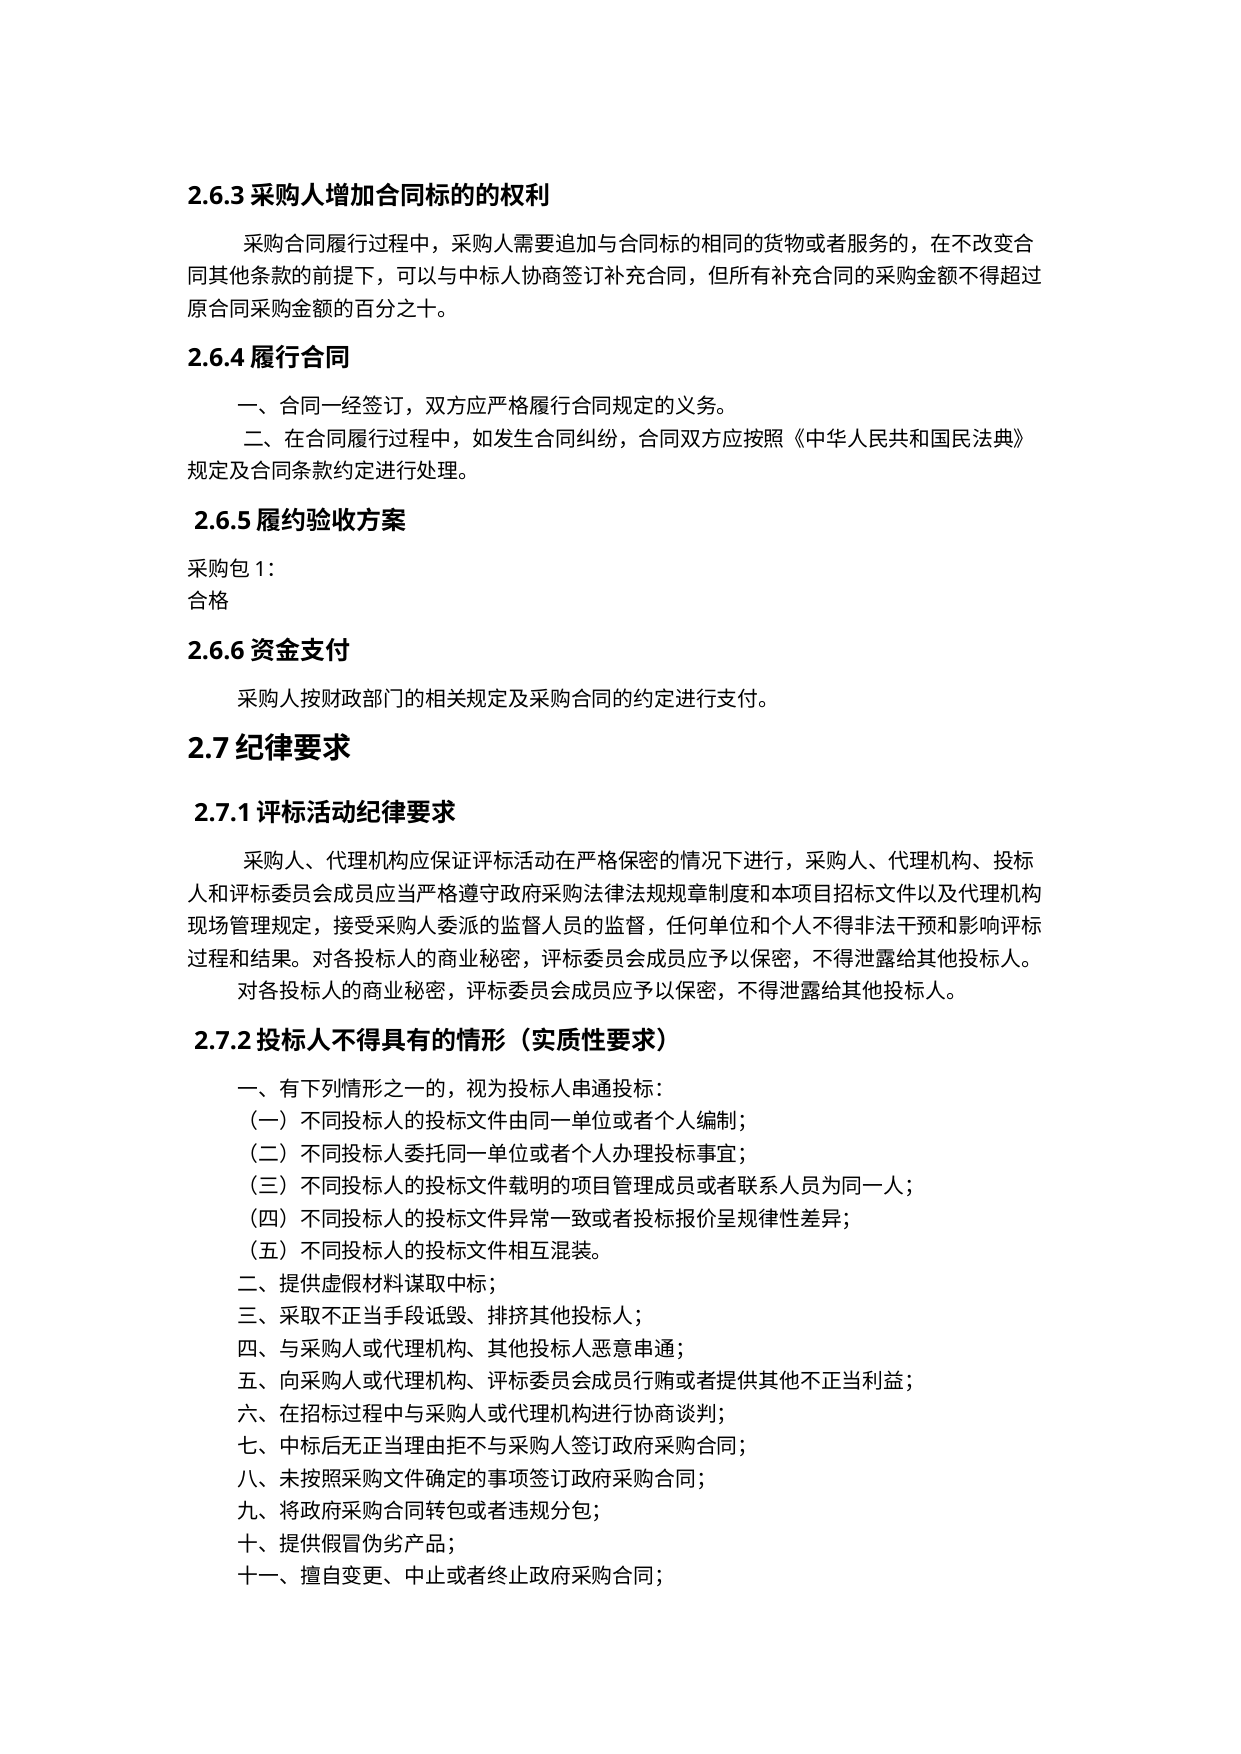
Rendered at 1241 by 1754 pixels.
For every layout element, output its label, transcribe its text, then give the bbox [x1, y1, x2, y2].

text （二）不同投标人委托同一单位或者个人办理投标事宜； [187, 1137, 1053, 1169]
text 2.7.2投标人不得具有的情形（实质性要求） [187, 1007, 1053, 1072]
text 四、与采购人或代理机构、其他投标人恶意串通； [187, 1332, 1053, 1364]
text 采购人、代理机构应保证评标活动在严格保密的情况下进行，采购人、代理机构、投标人和评标委员会成员应当严格遵守政府采购法律法规规章制度和本项目招标文件以及代理机构现场管理规定，接受采购人委派的监督人员的监督，任何单位和个人不得非法干预和影响评标过程和结果。对各投标人的商业秘密，评标委员会成员应予以保密，不得泄露给其他投标人。 [187, 844, 1053, 974]
text 采购合同履行过程中，采购人需要追加与合同标的相同的货物或者服务的，在不改变合同其他条款的前提下，可以与中标人协商签订补充合同，但所有补充合同的采购金额不得超过原合同采购金额的百分之十。 [187, 227, 1053, 324]
text 合格 [187, 584, 1053, 617]
text 二、提供虚假材料谋取中标； [187, 1267, 1053, 1299]
text 三、采取不正当手段诋毁、排挤其他投标人； [187, 1299, 1053, 1332]
text （一）不同投标人的投标文件由同一单位或者个人编制； [187, 1104, 1053, 1137]
text （五）不同投标人的投标文件相互混装。 [187, 1234, 1053, 1267]
text 五、向采购人或代理机构、评标委员会成员行贿或者提供其他不正当利益； [187, 1364, 1053, 1397]
text 十一、擅自变更、中止或者终止政府采购合同； [187, 1559, 1053, 1592]
text （三）不同投标人的投标文件载明的项目管理成员或者联系人员为同一人； [187, 1169, 1053, 1202]
text 2.6.5履约验收方案 [187, 487, 1053, 552]
text 九、将政府采购合同转包或者违规分包； [187, 1494, 1053, 1527]
text 六、在招标过程中与采购人或代理机构进行协商谈判； [187, 1397, 1053, 1429]
text 2.6.4履行合同 [187, 324, 1053, 389]
text 2.7纪律要求 [187, 714, 1053, 779]
text 十、提供假冒伪劣产品； [187, 1527, 1053, 1559]
text 一、有下列情形之一的，视为投标人串通投标： [187, 1072, 1053, 1104]
text 2.6.3采购人增加合同标的的权利 [187, 162, 1053, 227]
text 一、合同一经签订，双方应严格履行合同规定的义务。 [187, 389, 1053, 422]
text （四）不同投标人的投标文件异常一致或者投标报价呈规律性差异； [187, 1202, 1053, 1234]
text 八、未按照采购文件确定的事项签订政府采购合同； [187, 1462, 1053, 1494]
text 2.7.1评标活动纪律要求 [187, 779, 1053, 844]
text 二、在合同履行过程中，如发生合同纠纷，合同双方应按照《中华人民共和国民法典》规定及合同条款约定进行处理。 [187, 422, 1053, 487]
text 2.6.6资金支付 [187, 617, 1053, 682]
text 采购包1： [187, 552, 1053, 584]
text 对各投标人的商业秘密，评标委员会成员应予以保密，不得泄露给其他投标人。 [187, 974, 1053, 1007]
text 七、中标后无正当理由拒不与采购人签订政府采购合同； [187, 1429, 1053, 1462]
text 采购人按财政部门的相关规定及采购合同的约定进行支付。 [187, 682, 1053, 714]
